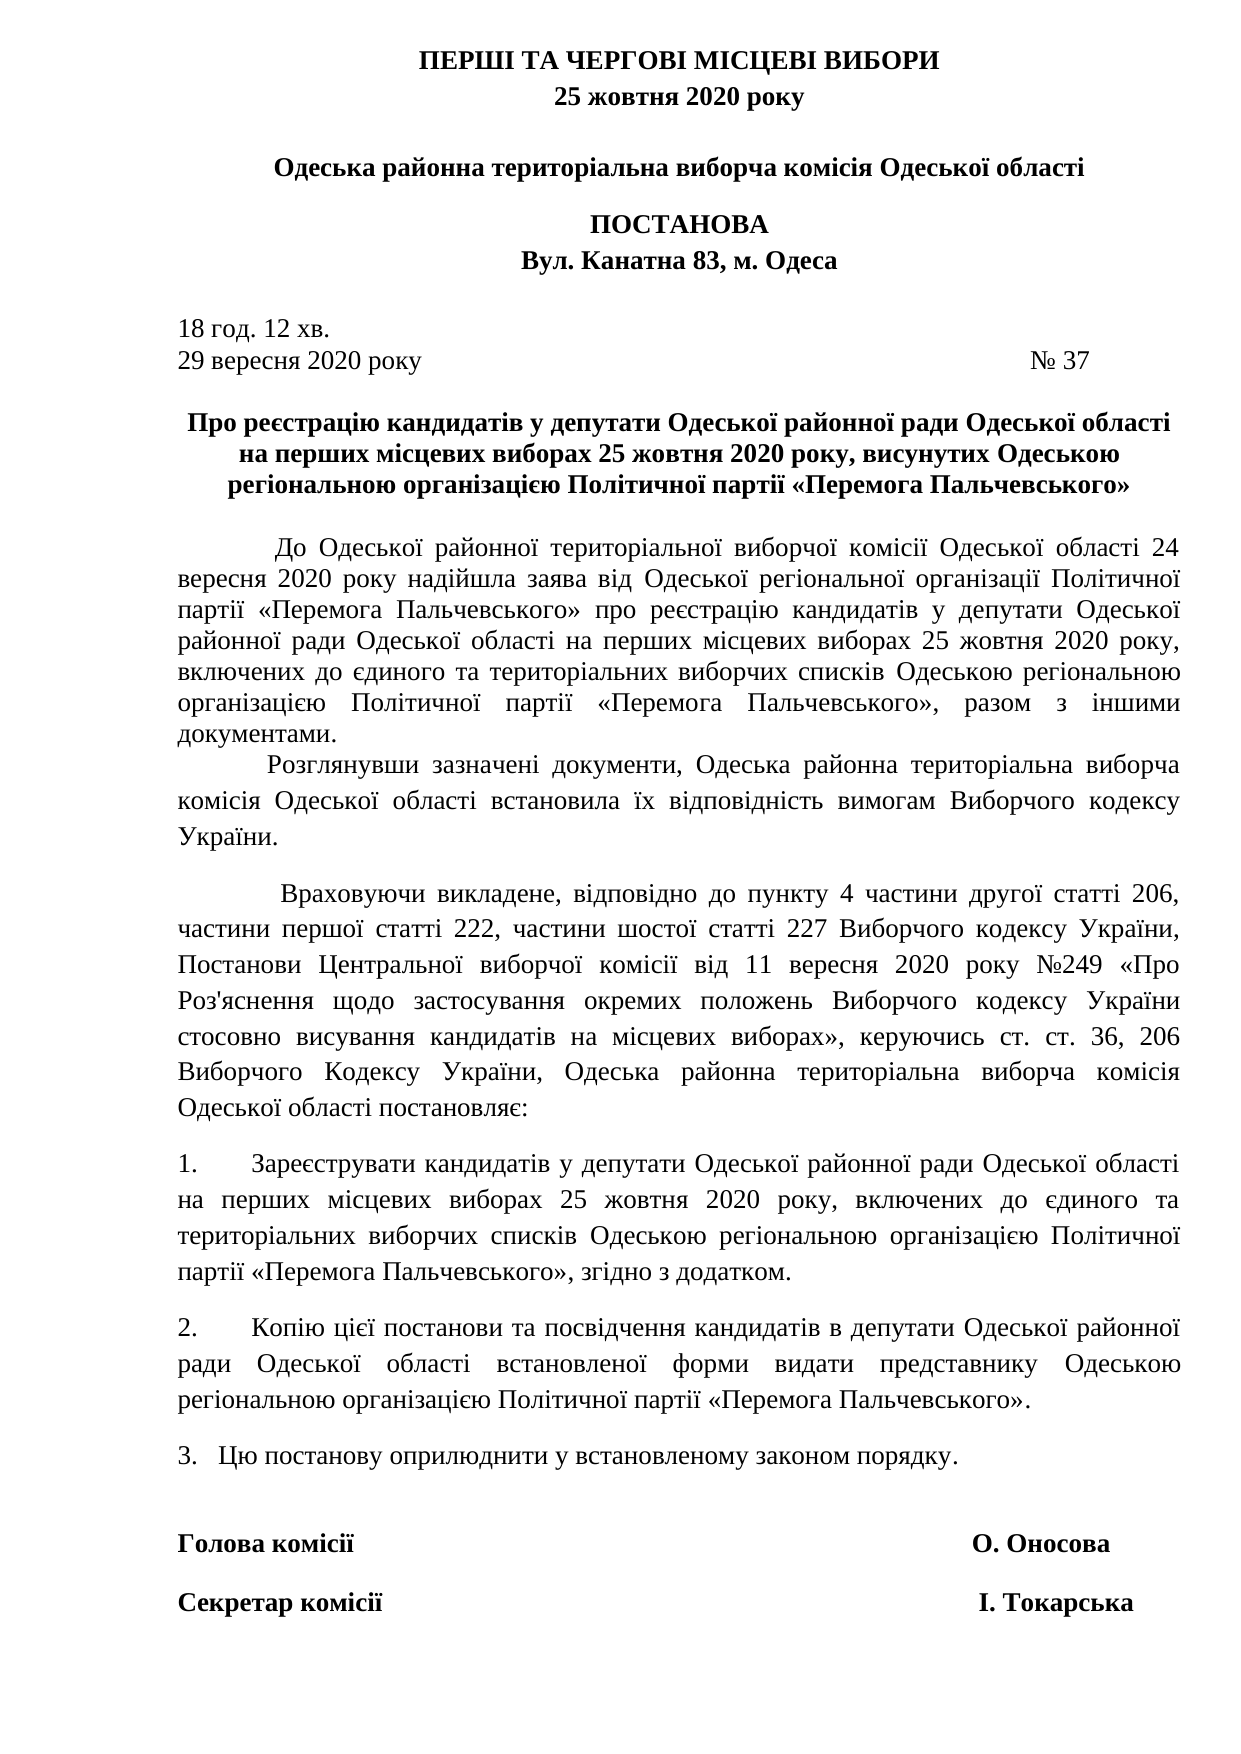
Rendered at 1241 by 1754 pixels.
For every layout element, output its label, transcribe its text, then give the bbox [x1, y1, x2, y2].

text ПЕРШІ ТА ЧЕРГОВІ МІСЦЕВІ ВИБОРИ [177, 44, 1181, 76]
text Вул. Канатна 83, м. Одеса [177, 244, 1181, 275]
text Голова комісії О. Оносова [177, 1527, 1181, 1558]
text Враховуючи викладене, відповідно до пункту 4 частини другої статті 206, частини першої статті 222, частини шостої статті 227 Виборчого кодексу України, Постанови Центральної виборчої комісії від 11 вересня 2020 року №249 «Про Роз'яснення щодо застосування окремих положень Виборчого кодексу України стосовно висування кандидатів на місцевих виборах», керуючись ст. ст. 36, 206 Виборчого Кодексу України, Одеська районна територіальна виборча комісія Одеської області постановляє: [177, 877, 1181, 1122]
text 1. Зареєструвати кандидатів у депутати Одеської районної ради Одеської області на перших місцевих виборах 25 жовтня 2020 року, включених до єдиного та територіальних виборчих списків Одеською регіональною організацією Політичної партії «Перемога Пальчевського», згідно з додатком. [177, 1148, 1181, 1286]
text Одеська районна територіальна виборча комісія Одеської області [177, 152, 1181, 183]
text 3. Цю постанову оприлюднити у встановленому законом порядку. [177, 1439, 1181, 1471]
text 29 вересня 2020 року № 37 [177, 344, 1181, 375]
text 2. Копію цієї постанови та посвідчення кандидатів в депутати Одеської районної ради Одеської області встановленої форми видати представнику Одеською регіональною організацією Політичної партії «Перемога Пальчевського». [177, 1311, 1181, 1414]
text 25 жовтня 2020 року [177, 80, 1181, 111]
text ПОСТАНОВА [177, 208, 1181, 239]
text До Одеської районної територіальної виборчої комісії Одеської області 24 вересня 2020 року надійшла заява від Одеської регіональної організації Політичної партії «Перемога Пальчевського» про реєстрацію кандидатів у депутати Одеської районної ради Одеської області на перших місцевих виборах 25 жовтня 2020 року, включених до єдиного та територіальних виборчих списків Одеською регіональною організацією Політичної партії «Перемога Пальчевського», разом з іншими документами. [177, 531, 1181, 749]
text Про реєстрацію кандидатів у депутати Одеської районної ради Одеської області на перших місцевих виборах 25 жовтня 2020 року, висунутих Одеською регіональною організацією Політичної партії «Перемога Пальчевського» [177, 406, 1181, 499]
text 18 год. 12 хв. [177, 313, 1181, 344]
text Секретар комісії І. Токарська [177, 1586, 1181, 1617]
text Розглянувши зазначені документи, Одеська районна територіальна виборча комісія Одеської області встановила їх відповідність вимогам Виборчого кодексу України. [177, 749, 1181, 851]
